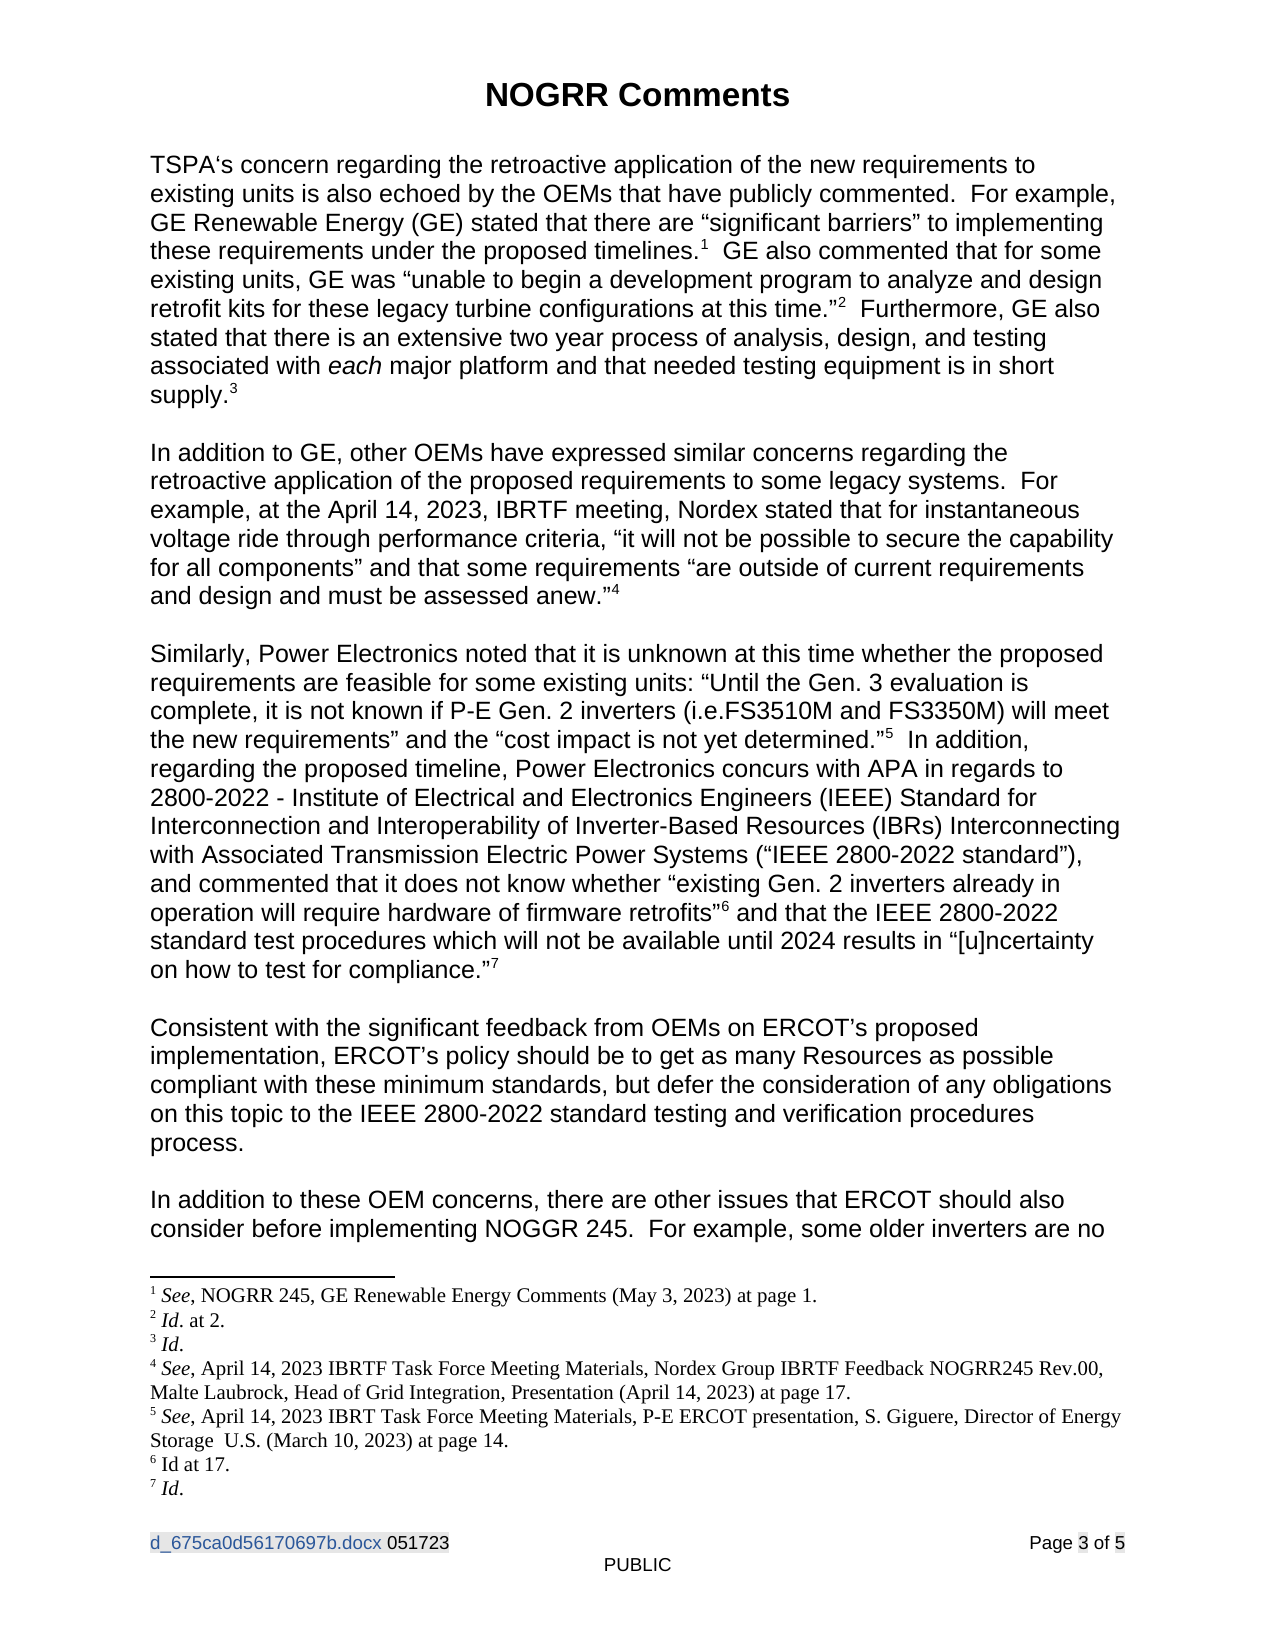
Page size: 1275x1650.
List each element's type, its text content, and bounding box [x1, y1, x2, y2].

text In addition to GE, other OEMs have expressed similar concerns regarding the retroactive application of the proposed requirements to some legacy systems. For example, at the April 14, 2023, IBRTF meeting, Nordex stated that for instantaneous voltage ride through performance criteria, “it will not be possible to secure the capability for all components” and that some requirements “are outside of current requirements and design and must be assessed anew.” [150, 437, 1125, 610]
text Consistent with the significant feedback from OEMs on ERCOT’s proposed implementation, ERCOT’s policy should be to get as many Resources as possible compliant with these minimum standards, but defer the consideration of any obligations on this topic to the IEEE 2800-2022 standard testing and verification procedures process. [150, 1012, 1125, 1156]
text TSPA‘s concern regarding the retroactive application of the new requirements to existing units is also echoed by the OEMs that have publicly commented. For example, GE Renewable Energy (GE) stated that there are “significant barriers” to implementing these requirements under the proposed timelines. GE also commented that for some existing units, GE was “unable to begin a development program to analyze and design retrofit kits for these legacy turbine configurations at this time.” Furthermore, GE also stated that there is an extensive two year process of analysis, design, and testing associated with each major platform and that needed testing equipment is in short supply. [150, 150, 1125, 409]
text Similarly, Power Electronics noted that it is unknown at this time whether the proposed requirements are feasible for some existing units: “Until the Gen. 3 evaluation is complete, it is not known if P-E Gen. 2 inverters (i.e.FS3510M and FS3350M) will meet the new requirements” and the “cost impact is not yet determined.” In addition, regarding the proposed timeline, Power Electronics concurs with APA in regards to 2800-2022 - Institute of Electrical and Electronics Engineers (IEEE) Standard for Interconnection and Interoperability of Inverter-Based Resources (IBRs) Interconnecting with Associated Transmission Electric Power Systems (“IEEE 2800-2022 standard”), and commented that it does not know whether “existing Gen. 2 inverters already in operation will require hardware of firmware retrofits” and that the IEEE 2800-2022 standard test procedures which will not be available until 2024 results in “[u]ncertainty on how to test for compliance.” [150, 639, 1125, 984]
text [150, 1185, 1125, 1242]
